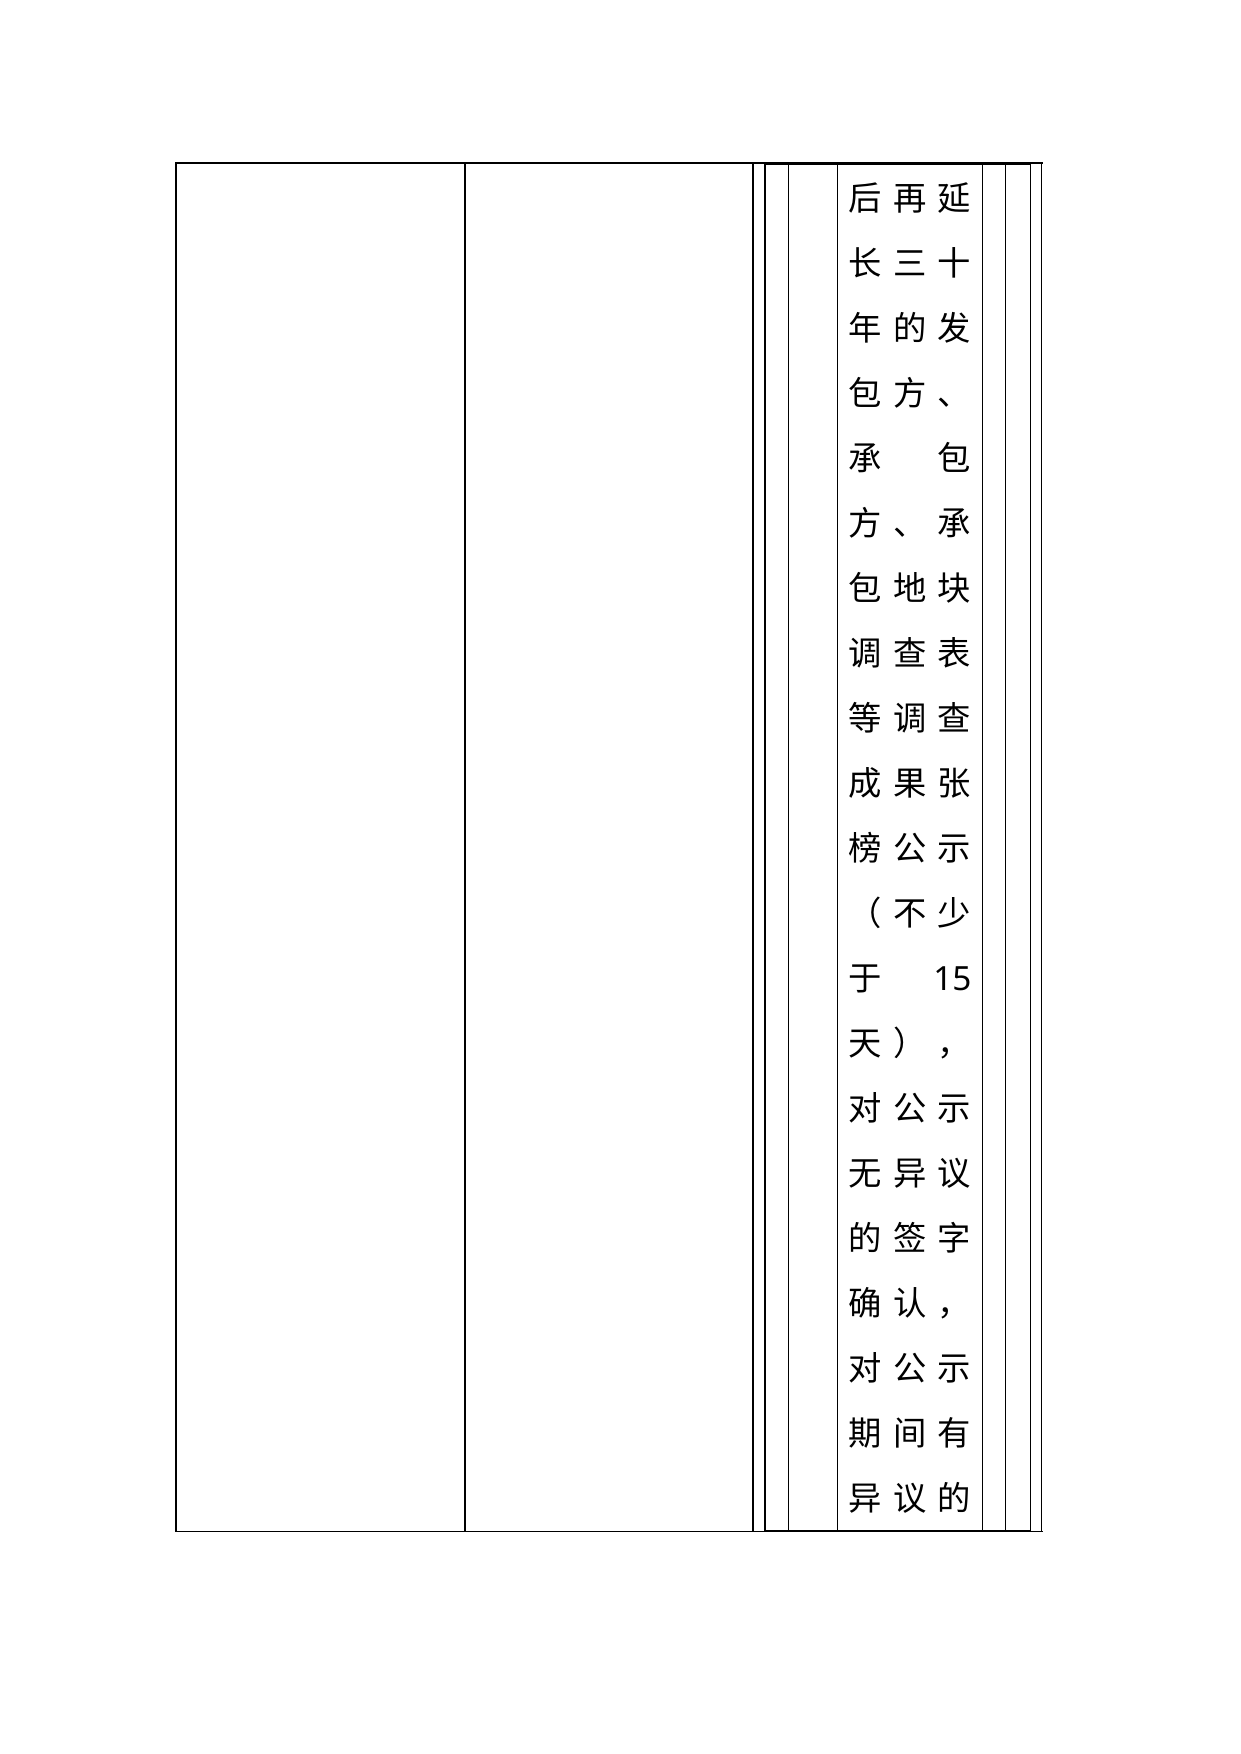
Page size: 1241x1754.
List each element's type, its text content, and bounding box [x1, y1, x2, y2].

table_cell 1 [177, 164, 464, 1531]
table_cell [466, 164, 752, 1531]
table_cell [838, 165, 982, 1530]
table_cell [766, 165, 788, 1530]
table_cell [983, 165, 1005, 1530]
table_cell [789, 165, 837, 1530]
table_cell [1006, 165, 1030, 1530]
table_cell [1031, 164, 1041, 1531]
table_cell [754, 164, 764, 1531]
